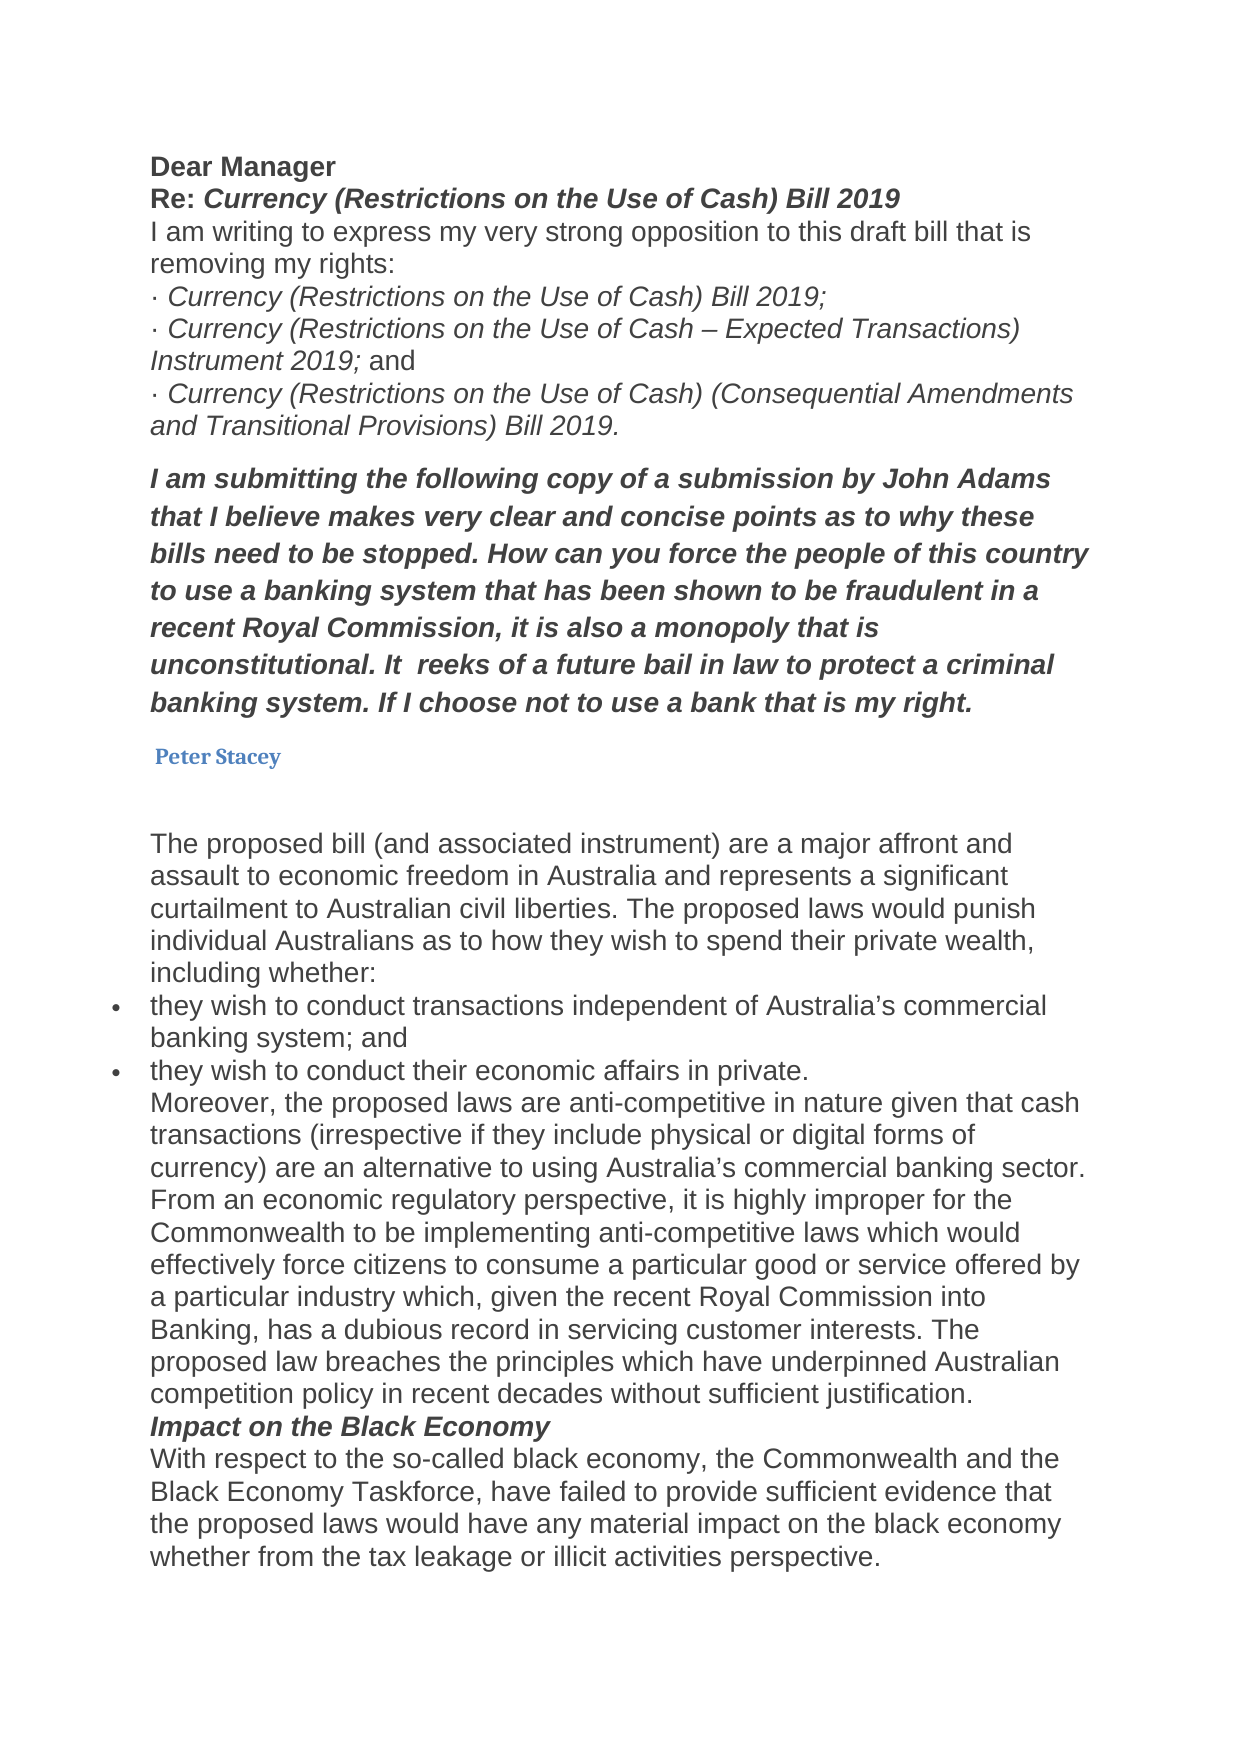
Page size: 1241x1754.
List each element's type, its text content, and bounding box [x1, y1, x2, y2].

text From an economic regulatory perspective, it is highly improper for the Commonwealth to be implementing anti-competitive laws which would effectively force citizens to consume a particular good or service offered by a particular industry which, given the recent Royal Commission into Banking, has a dubious record in servicing customer interests. The proposed law breaches the principles which have underpinned Australian competition policy in recent decades without sufficient justification. [150, 1183, 1090, 1410]
text · Currency (Restrictions on the Use of Cash) Bill 2019; [150, 279, 1090, 312]
text With respect to the so-called black economy, the Commonwealth and the Black Economy Taskforce, have failed to provide sufficient evidence that the proposed laws would have any material impact on the black economy whether from the tax leakage or illicit activities perspective. [150, 1442, 1090, 1572]
text I am writing to express my very strong opposition to this draft bill that is removing my rights: [150, 215, 1090, 279]
text Dear Manager [150, 150, 1090, 182]
list they wish to conduct their economic affairs in private. [112, 1053, 1090, 1086]
subtitle Peter Stacey [150, 743, 1090, 770]
text · Currency (Restrictions on the Use of Cash) (Consequential Amendments and Transitional Provisions) Bill 2019. [150, 377, 1090, 442]
list they wish to conduct transactions independent of Australia’s commercial banking system; and [112, 989, 1090, 1053]
text Re: Currency (Restrictions on the Use of Cash) Bill 2019 [150, 182, 1090, 215]
text · Currency (Restrictions on the Use of Cash – Expected Transactions) Instrument 2019; and [150, 312, 1090, 377]
text The proposed bill (and associated instrument) are a major affront and assault to economic freedom in Australia and represents a significant curtailment to Australian civil liberties. The proposed laws would punish individual Australians as to how they wish to spend their private wealth, including whether: [150, 827, 1090, 989]
text Impact on the Black Economy [150, 1410, 1090, 1442]
subtitle I am submitting the following copy of a submission by John Adams that I believe makes very clear and concise points as to why these bills need to be stopped. How can you force the people of this country to use a banking system that has been shown to be fraudulent in a recent Royal Commission, it is also a monopoly that is unconstitutional. It reeks of a future bail in law to protect a criminal banking system. If I choose not to use a bank that is my right. [150, 462, 1090, 718]
text Moreover, the proposed laws are anti-competitive in nature given that cash transactions (irrespective if they include physical or digital forms of currency) are an alternative to using Australia’s commercial banking sector. [150, 1086, 1090, 1183]
